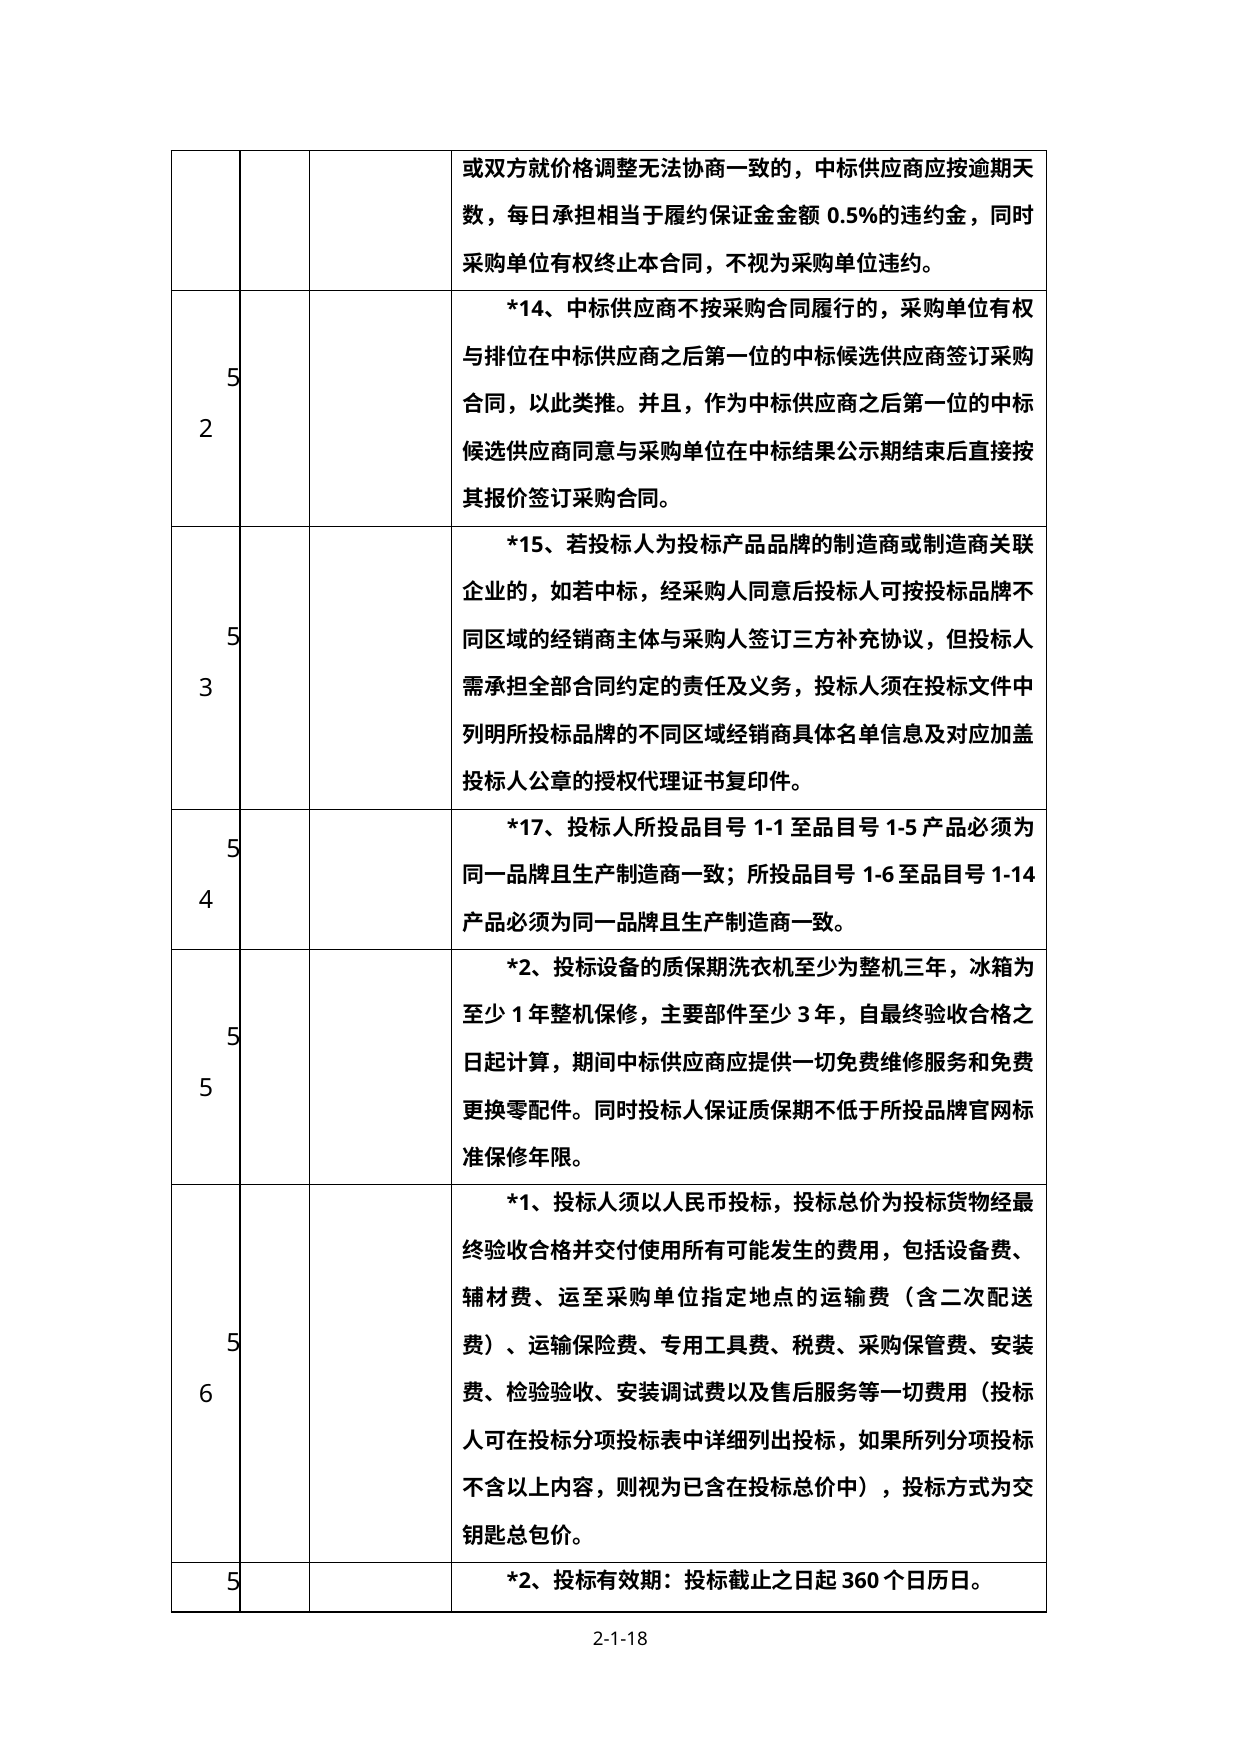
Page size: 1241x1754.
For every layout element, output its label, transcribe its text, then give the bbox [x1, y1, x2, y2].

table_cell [452, 1563, 1046, 1611]
table_cell 57 [172, 1563, 239, 1611]
table_cell [241, 527, 309, 808]
table_cell [310, 950, 451, 1184]
table_cell 56 [172, 1185, 239, 1562]
table_cell [241, 1563, 309, 1611]
table_cell [310, 1563, 451, 1611]
table_cell [241, 291, 309, 526]
table_cell [241, 151, 309, 290]
table_cell 53 [172, 527, 239, 808]
table_cell [310, 1185, 451, 1562]
table_cell *17、投标人所投品目号1-1至品目号1-5产品必须为同一品牌且生产制造商一致；所投品目号1-6至品目号1-14产品必须为同一品牌且生产制造商一致。 [452, 810, 1046, 949]
table_cell *1、投标人须以人民币投标，投标总价为投标货物经最终验收合格并交付使用所有可能发生的费用，包括设备费、辅材费、运至采购单位指定地点的运输费（含二次配送费）、运输保险费、专用工具费、税费、采购保管费、安装费、检验验收、安装调试费以及售后服务等一切费用（投标人可在投标分项投标表中详细列出投标，如果所列分项投标不含以上内容，则视为已含在投标总价中），投标方式为交钥匙总包价。 [452, 1185, 1046, 1562]
table_cell [310, 527, 451, 808]
table_cell [241, 1185, 309, 1562]
table_cell [241, 950, 309, 1184]
table_cell [310, 291, 451, 526]
table_cell 51 [172, 151, 239, 290]
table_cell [452, 151, 1046, 290]
table_cell [241, 810, 309, 949]
table_cell *2、投标设备的质保期洗衣机至少为整机三年，冰箱为至少1年整机保修，主要部件至少3年，自最终验收合格之日起计算，期间中标供应商应提供一切免费维修服务和免费更换零配件。同时投标人保证质保期不低于所投品牌官网标准保修年限。 [452, 950, 1046, 1184]
table_cell 55 [172, 950, 239, 1184]
table_cell [310, 810, 451, 949]
table_cell *14、中标供应商不按采购合同履行的，采购单位有权与排位在中标供应商之后第一位的中标候选供应商签订采购合同，以此类推。并且，作为中标供应商之后第一位的中标候选供应商同意与采购单位在中标结果公示期结束后直接按其报价签订采购合同。 [452, 291, 1046, 526]
table_cell *15、若投标人为投标产品品牌的制造商或制造商关联企业的，如若中标，经采购人同意后投标人可按投标品牌不同区域的经销商主体与采购人签订三方补充协议，但投标人需承担全部合同约定的责任及义务，投标人须在投标文件中列明所投标品牌的不同区域经销商具体名单信息及对应加盖投标人公章的授权代理证书复印件。 [452, 527, 1046, 808]
table_cell 52 [172, 291, 239, 526]
table_cell 54 [172, 810, 239, 949]
table_cell [310, 151, 451, 290]
